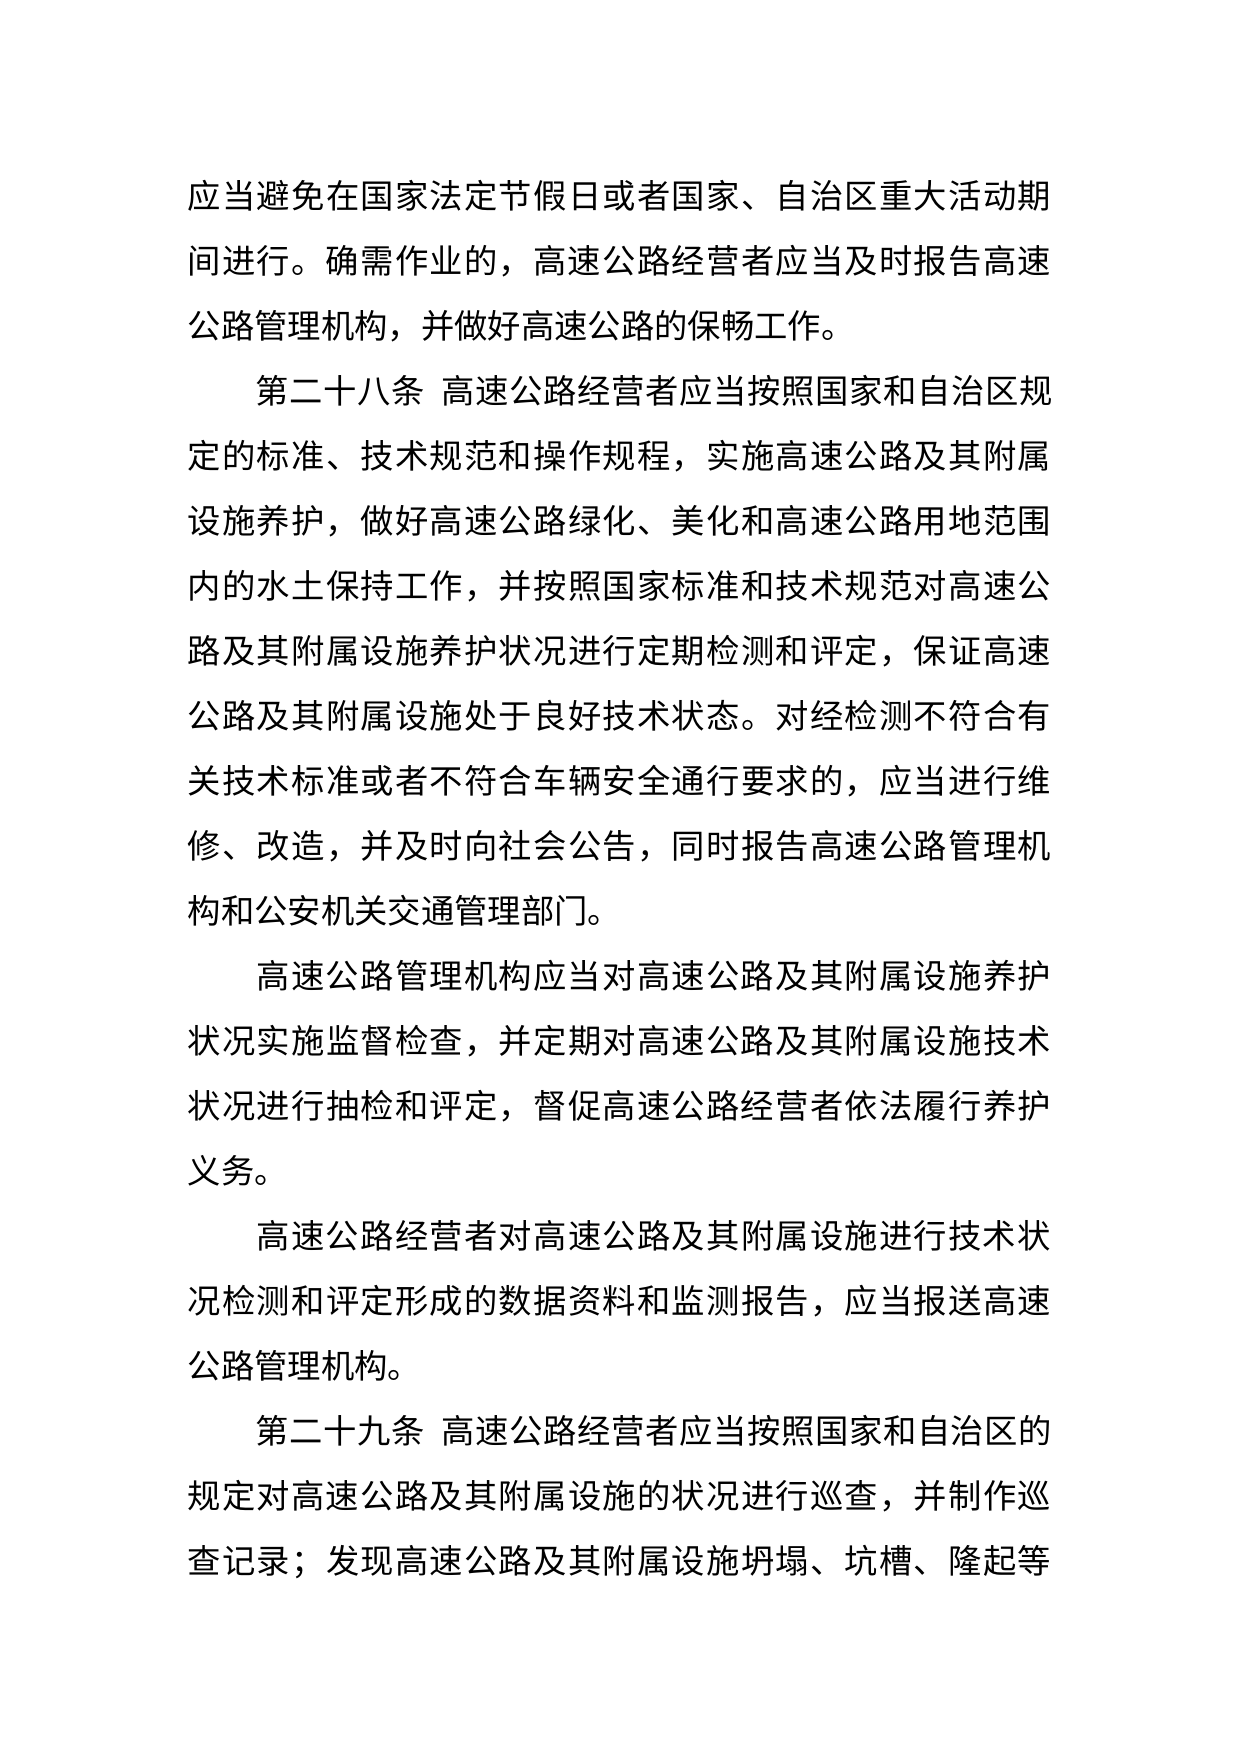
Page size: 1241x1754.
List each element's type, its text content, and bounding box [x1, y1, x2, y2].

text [187, 1397, 1053, 1592]
text 第二十八条 高速公路经营者应当按照国家和自治区规定的标准、技术规范和操作规程，实施高速公路及其附属设施养护，做好高速公路绿化、美化和高速公路用地范围内的水土保持工作，并按照国家标准和技术规范对高速公路及其附属设施养护状况进行定期检测和评定，保证高速公路及其附属设施处于良好技术状态。对经检测不符合有关技术标准或者不符合车辆安全通行要求的，应当进行维修、改造，并及时向社会公告，同时报告高速公路管理机构和公安机关交通管理部门。 [187, 357, 1053, 942]
text 高速公路经营者对高速公路及其附属设施进行技术状况检测和评定形成的数据资料和监测报告，应当报送高速公路管理机构。 [187, 1202, 1053, 1397]
text 高速公路管理机构应当对高速公路及其附属设施养护状况实施监督检查，并定期对高速公路及其附属设施技术状况进行抽检和评定，督促高速公路经营者依法履行养护义务。 [187, 942, 1053, 1202]
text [187, 162, 1053, 357]
